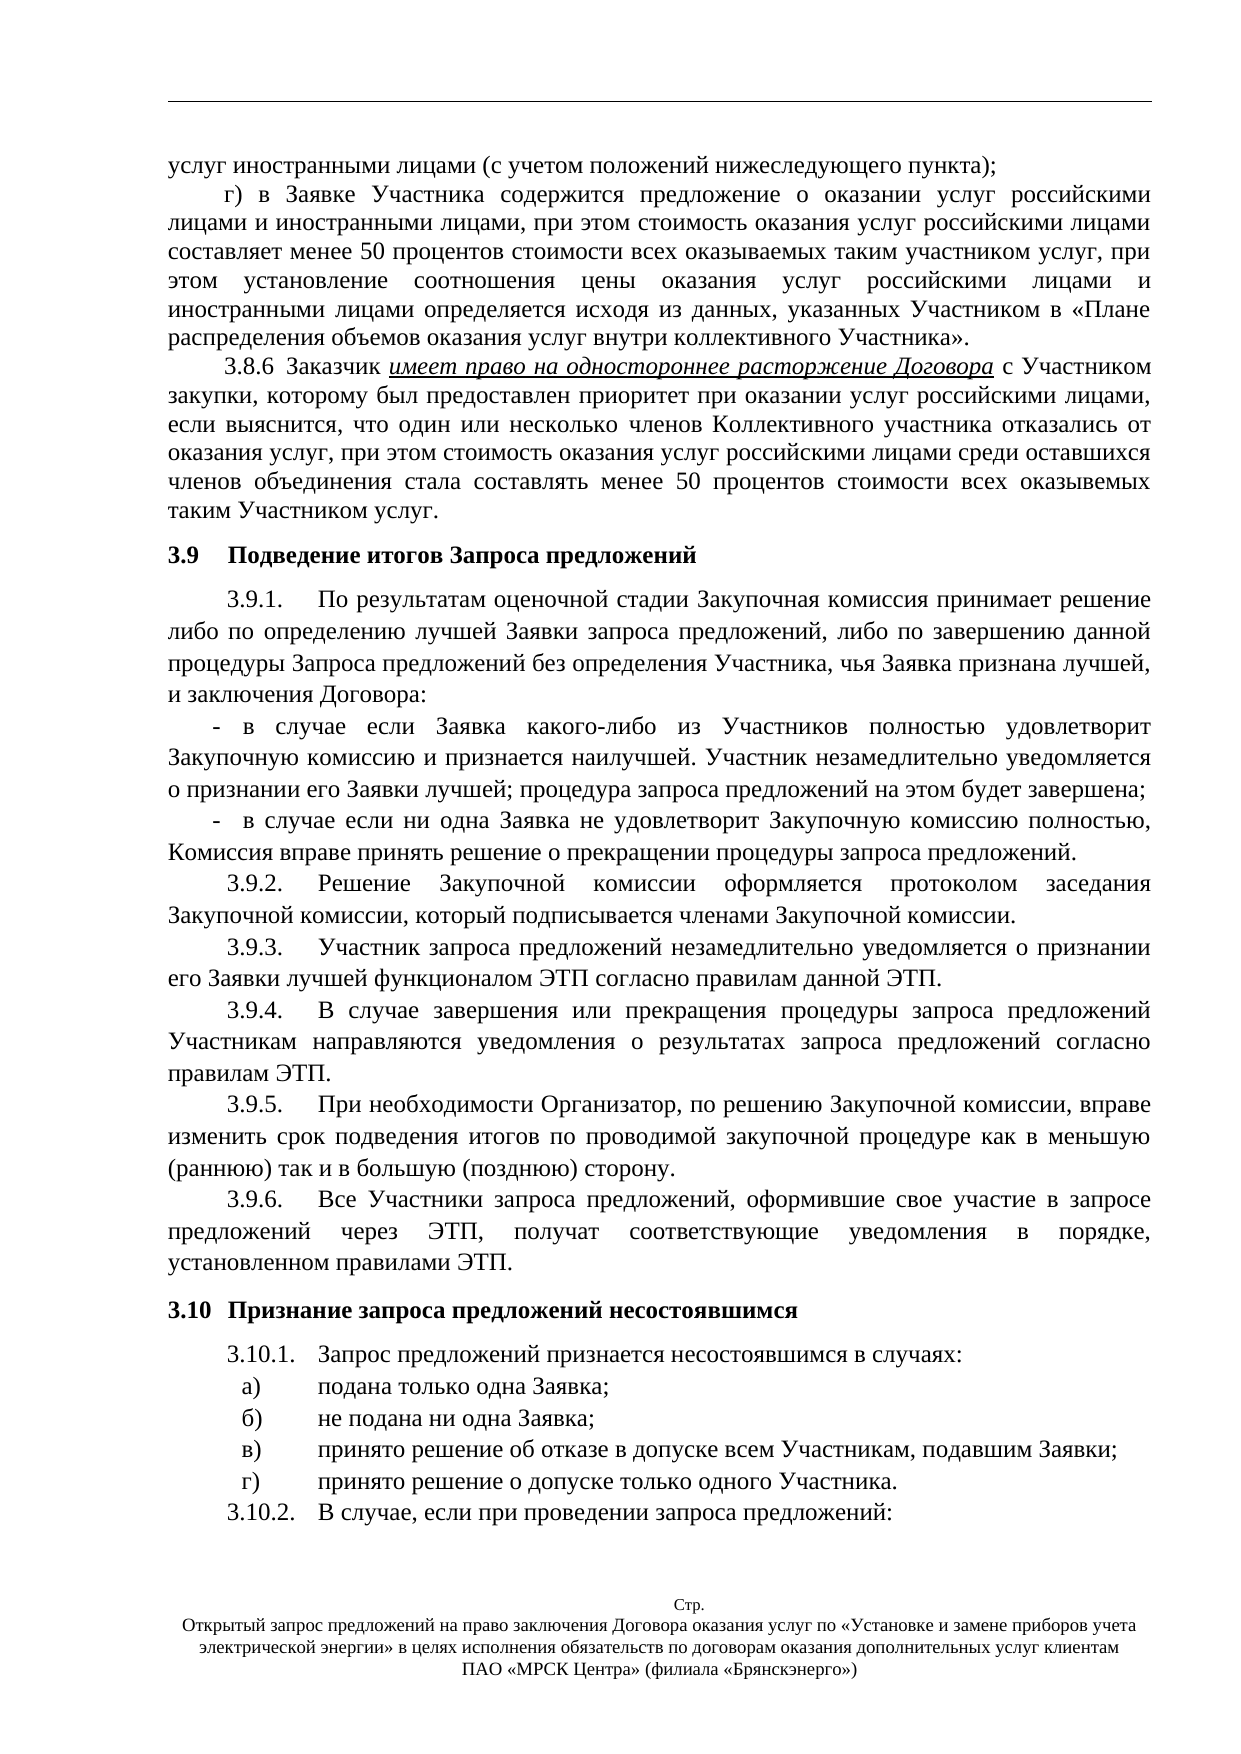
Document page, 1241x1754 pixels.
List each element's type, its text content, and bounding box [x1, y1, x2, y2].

list Участник запроса предложений незамедлительно уведомляется о признании его Заявки лучшей функционалом ЭТП согласно правилам данной ЭТП. [168, 932, 1152, 992]
list Все Участники запроса предложений, оформившие свое участие в запросе предложений через ЭТП, получат соответствующие уведомления в порядке, установленном правилами ЭТП. [168, 1184, 1152, 1276]
list не подана ни одна Заявка; [168, 1403, 1152, 1431]
list принято решение о допуске только одного Участника. [168, 1466, 1152, 1494]
list Заказчик имеет право на одностороннее расторжение Договора с Участником закупки, которому был предоставлен приоритет при оказании услуг российскими лицами, если выяснится, что один или несколько членов Коллективного участника отказались от оказания услуг, при этом стоимость оказания услуг российскими лицами среди оставшихся членов объединения стала составлять менее 50 процентов стоимости всех оказывемых таким Участником услуг. [168, 351, 1152, 524]
list подана только одна Заявка; [168, 1371, 1152, 1400]
list В случае, если при проведении запроса предложений: [168, 1497, 1152, 1526]
subtitle Признание запроса предложений несостоявшимся [168, 1296, 1152, 1324]
list в случае если Заявка какого-либо из Участников полностью удовлетворит Закупочную комиссию и признается наилучшей. Участник незамедлительно уведомляется о признании его Заявки лучшей; процедура запроса предложений на этом будет завершена; [168, 711, 1152, 803]
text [168, 150, 1152, 179]
list принято решение об отказе в допуске всем Участникам, подавшим Заявки; [168, 1434, 1152, 1463]
list В случае завершения или прекращения процедуры запроса предложений Участникам направляются уведомления о результатах запроса предложений согласно правилам ЭТП. [168, 995, 1152, 1087]
list Решение Закупочной комиссии оформляется протоколом заседания Закупочной комиссии, который подписывается членами Закупочной комиссии. [168, 868, 1152, 929]
list При необходимости Организатор, по решению Закупочной комиссии, вправе изменить срок подведения итогов по проводимой закупочной процедуре как в меньшую (раннюю) так и в большую (позднюю) сторону. [168, 1089, 1152, 1181]
text г) в Заявке Участника содержится предложение о оказании услуг российскими лицами и иностранными лицами, при этом стоимость оказания услуг российскими лицами составляет менее 50 процентов стоимости всех оказываемых таким участником услуг, при этом установление соотношения цены оказания услуг российскими лицами и иностранными лицами определяется исходя из данных, указанных Участником в «Плане распределения объемов оказания услуг внутри коллективного Участника». [168, 179, 1152, 351]
list Запрос предложений признается несостоявшимся в случаях: [168, 1339, 1152, 1368]
subtitle Подведение итогов Запроса предложений [168, 540, 1152, 569]
list в случае если ни одна Заявка не удовлетворит Закупочную комиссию полностью, Комиссия вправе принять решение о прекращении процедуры запроса предложений. [168, 805, 1152, 866]
list По результатам оценочной стадии Закупочная комиссия принимает решение либо по определению лучшей Заявки запроса предложений, либо по завершению данной процедуры Запроса предложений без определения Участника, чья Заявка признана лучшей, и заключения Договора: [168, 584, 1152, 708]
